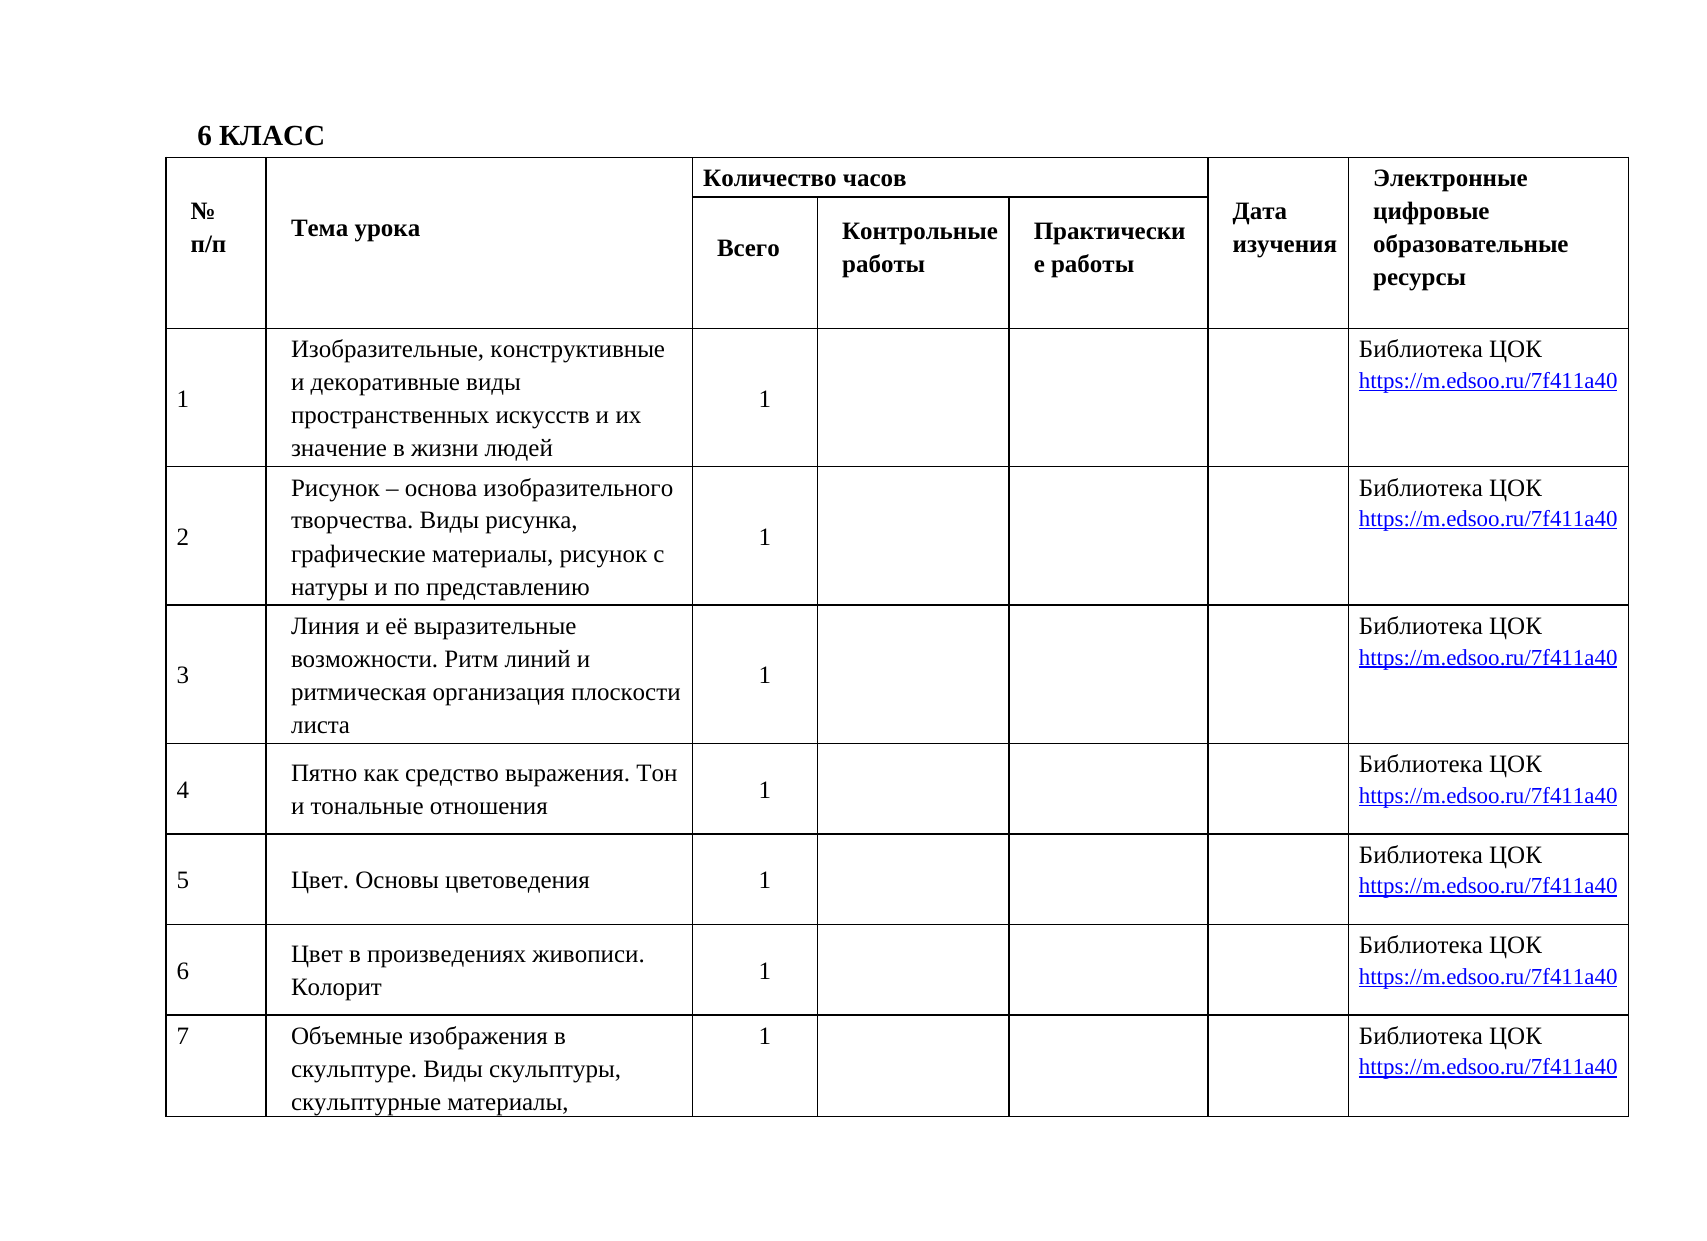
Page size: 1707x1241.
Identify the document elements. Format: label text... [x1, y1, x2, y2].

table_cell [1349, 1016, 1628, 1116]
table_cell 3 [167, 606, 265, 743]
table_cell [818, 835, 1008, 923]
table_cell [818, 329, 1008, 466]
table_cell [1010, 329, 1207, 466]
table_cell Линия и её выразительные возможности. Ритм линий и ритмическая организация плоскости листа [267, 606, 692, 743]
table_cell Пятно как средство выражения. Тон и тональные отношения [267, 744, 692, 833]
table_cell 1 [167, 329, 265, 466]
table_cell [818, 1016, 1008, 1116]
table_cell [1209, 744, 1348, 833]
table_cell [1010, 744, 1207, 833]
table_cell Рисунок – основа изобразительного творчества. Виды рисунка, графические материалы, рисунок с натуры и по представлению [267, 467, 692, 604]
table_cell Всего [693, 198, 817, 327]
table_cell [1010, 925, 1207, 1014]
table_cell [1010, 1016, 1207, 1116]
table_cell Изобразительные, конструктивные и декоративные виды пространственных искусств и их значение в жизни людей [267, 329, 692, 466]
table_header № п/п [167, 158, 265, 327]
text 6 КЛАСС [190, 118, 1618, 152]
table_cell 2 [167, 467, 265, 604]
table_cell 1 [693, 606, 817, 743]
table_cell [1209, 329, 1348, 466]
table_cell [818, 925, 1008, 1014]
table_cell 5 [167, 835, 265, 923]
table_cell 1 [693, 467, 817, 604]
table_cell 6 [167, 925, 265, 1014]
table_cell Библиотека ЦОК https://m.edsoo.ru/7f411a40 [1349, 925, 1628, 1014]
table_cell [818, 467, 1008, 604]
table_cell [1010, 835, 1207, 923]
table_cell [1209, 467, 1348, 604]
table_cell Библиотека ЦОК https://m.edsoo.ru/7f411a40 [1349, 606, 1628, 743]
table_cell Цвет. Основы цветоведения [267, 835, 692, 923]
table_cell 1 [693, 925, 817, 1014]
table_cell [1209, 835, 1348, 923]
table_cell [267, 1016, 692, 1116]
table_cell 4 [167, 744, 265, 833]
table_cell 1 [693, 835, 817, 923]
table_header Количество часов [693, 158, 1207, 196]
table_cell Библиотека ЦОК https://m.edsoo.ru/7f411a40 [1349, 744, 1628, 833]
table_cell [818, 606, 1008, 743]
table_cell 1 [693, 1016, 817, 1116]
table_cell Библиотека ЦОК https://m.edsoo.ru/7f411a40 [1349, 835, 1628, 923]
table_cell [818, 744, 1008, 833]
table_cell [1209, 606, 1348, 743]
table_cell Цвет в произведениях живописи. Колорит [267, 925, 692, 1014]
table_header Электронные цифровые образовательные ресурсы [1349, 158, 1628, 327]
table_cell [1209, 925, 1348, 1014]
table_header Дата изучения [1209, 158, 1348, 327]
table_cell 7 [167, 1016, 265, 1116]
table_cell Библиотека ЦОК https://m.edsoo.ru/7f411a40 [1349, 467, 1628, 604]
table_cell [1010, 467, 1207, 604]
table_cell Контрольные работы [818, 198, 1008, 327]
table_cell [1209, 1016, 1348, 1116]
table_cell 1 [693, 744, 817, 833]
table_cell 1 [693, 329, 817, 466]
table_cell Библиотека ЦОК https://m.edsoo.ru/7f411a40 [1349, 329, 1628, 466]
table_header Тема урока [267, 158, 692, 327]
table_cell [1010, 606, 1207, 743]
table_cell Практические работы [1010, 198, 1207, 327]
